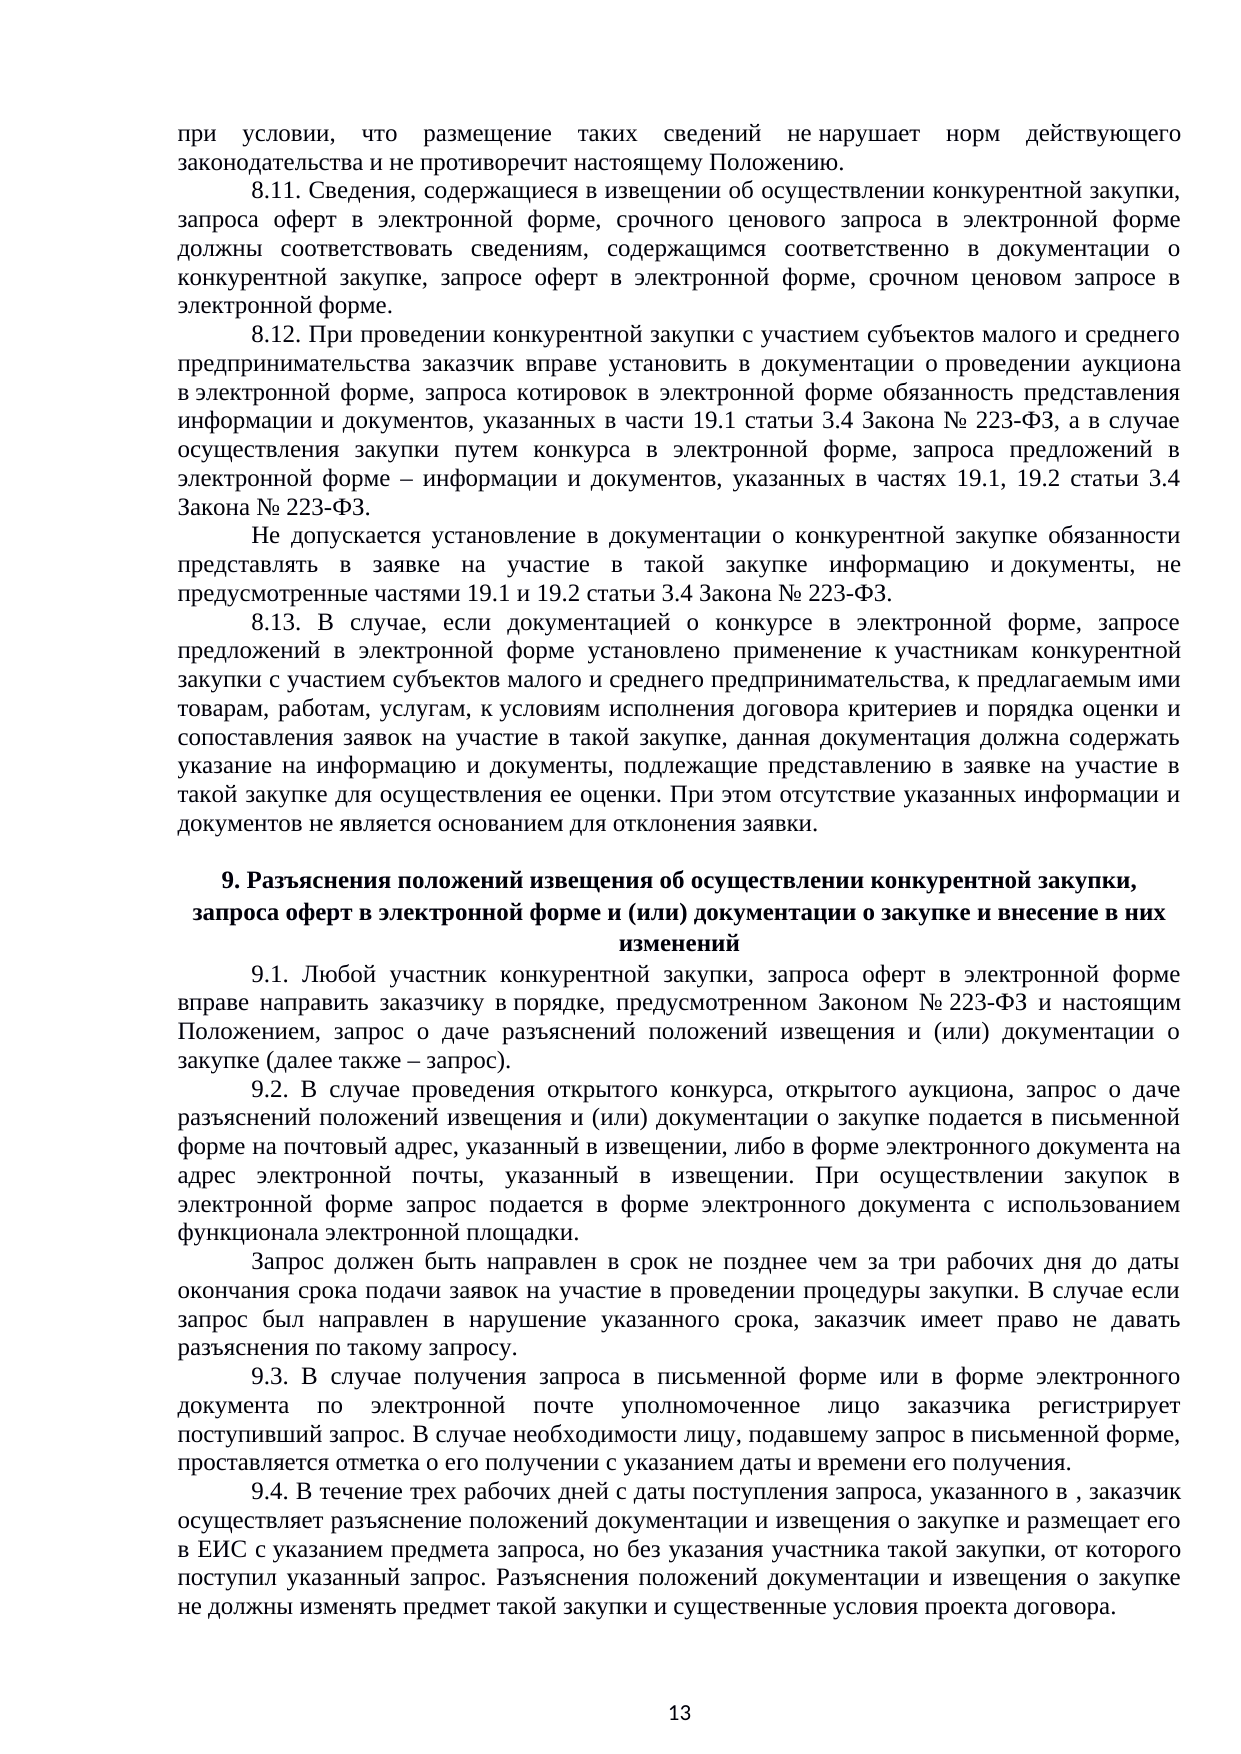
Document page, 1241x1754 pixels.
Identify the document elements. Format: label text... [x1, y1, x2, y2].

text 9.4. В течение трех рабочих дней с даты поступления запроса, указанного в пункте 9.1 настоящего Положения, заказчик осуществляет разъяснение положений документации и извещения о закупке и размещает его в ЕИС с указанием предмета запроса, но без указания участника такой закупки, от которого поступил указанный запрос. Разъяснения положений документации и извещения о закупке не должны изменять предмет такой закупки и существенные условия проекта договора. [177, 1476, 1181, 1620]
text 9.3. В случае получения запроса в письменной форме или в форме электронного документа по электронной почте уполномоченное лицо заказчика регистрирует поступивший запрос. В случае необходимости лицу, подавшему запрос в письменной форме, проставляется отметка о его получении с указанием даты и времени его получения. [177, 1361, 1181, 1476]
text Запрос должен быть направлен в срок не позднее чем за три рабочих дня до даты окончания срока подачи заявок на участие в проведении процедуры закупки. В случае если запрос был направлен в нарушение указанного срока, заказчик имеет право не давать разъяснения по такому запросу. [177, 1246, 1181, 1361]
text 9.2. В случае проведения открытого конкурса, открытого аукциона, запрос о даче разъяснений положений извещения и (или) документации о закупке подается в письменной форме на почтовый адрес, указанный в извещении, либо в форме электронного документа на адрес электронной почты, указанный в извещении. При осуществлении закупок в электронной форме запрос подается в форме электронного документа с использованием функционала электронной площадки. [177, 1074, 1181, 1246]
text Не допускается установление в документации о конкурентной закупке обязанности представлять в заявке на участие в такой закупке информацию и документы, не предусмотренные частями 19.1 и 19.2 статьи 3.4 Закона № 223-ФЗ. [177, 521, 1181, 607]
subtitle 9. Разъяснения положений извещения об осуществлении конкурентной закупки, запроса оферт в электронной форме и (или) документации о закупке и внесение в них изменений [177, 866, 1181, 956]
text 8.12. При проведении конкурентной закупки с участием субъектов малого и среднего предпринимательства заказчик вправе установить в документации о проведении аукциона в электронной форме, запроса котировок в электронной форме обязанность представления информации и документов, указанных в части 19.1 статьи 3.4 Закона № 223-ФЗ, а в случае осуществления закупки путем конкурса в электронной форме, запроса предложений в электронной форме – информации и документов, указанных в частях 19.1, 19.2 статьи 3.4 Закона № 223-ФЗ. [177, 319, 1181, 521]
text 8.13. В случае, если документацией о конкурсе в электронной форме, запросе предложений в электронной форме установлено применение к участникам конкурентной закупки с участием субъектов малого и среднего предпринимательства, к предлагаемым ими товарам, работам, услугам, к условиям исполнения договора критериев и порядка оценки и сопоставления заявок на участие в такой закупке, данная документация должна содержать указание на информацию и документы, подлежащие представлению в заявке на участие в такой закупке для осуществления ее оценки. При этом отсутствие указанных информации и документов не является основанием для отклонения заявки. [177, 607, 1181, 837]
text 9.1. Любой участник конкурентной закупки, запроса оферт в электронной форме вправе направить заказчику в порядке, предусмотренном Законом № 223-ФЗ и настоящим Положением, запрос о даче разъяснений положений извещения и (или) документации о закупке (далее также – запрос). [177, 959, 1181, 1074]
text 8.11. Сведения, содержащиеся в извещении об осуществлении конкурентной закупки, запроса оферт в электронной форме, срочного ценового запроса в электронной форме должны соответствовать сведениям, содержащимся соответственно в документации о конкурентной закупке, запросе оферт в электронной форме, срочном ценовом запросе в электронной форме. [177, 176, 1181, 319]
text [177, 118, 1181, 176]
